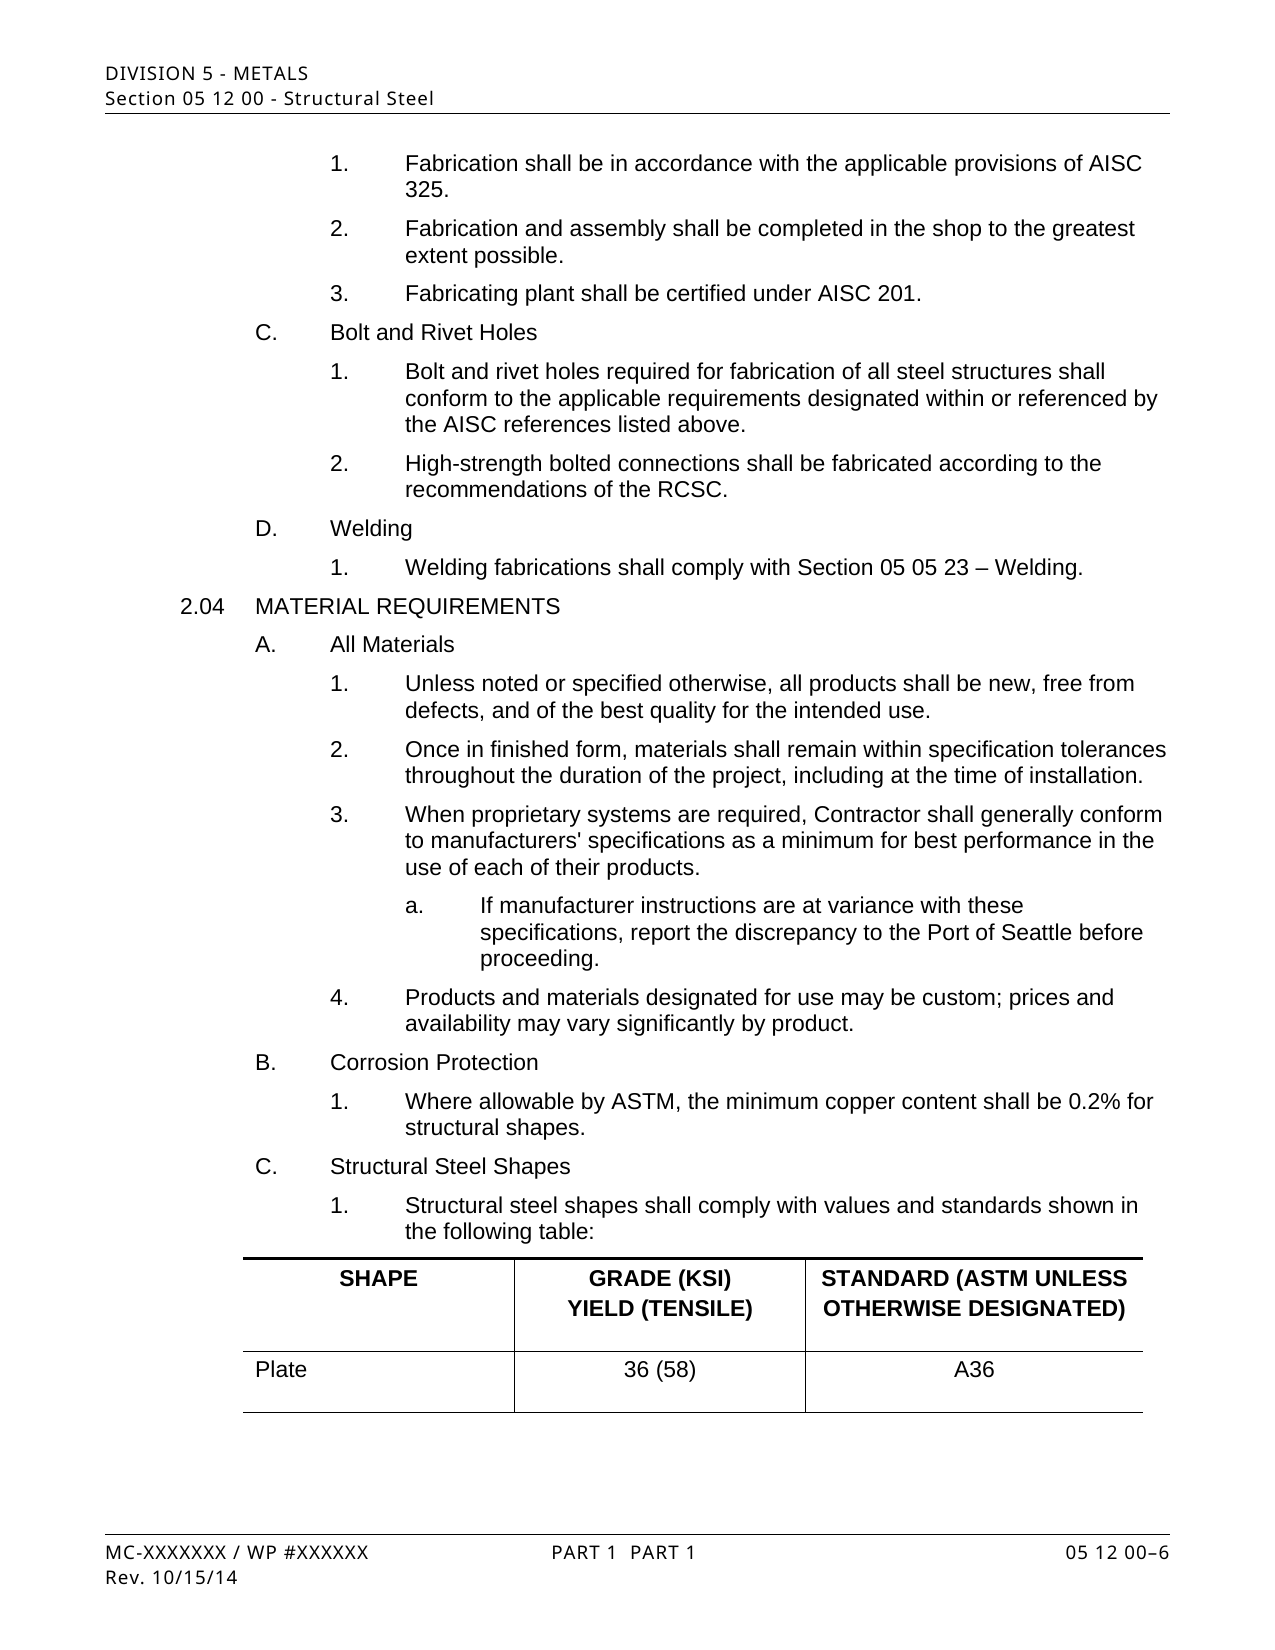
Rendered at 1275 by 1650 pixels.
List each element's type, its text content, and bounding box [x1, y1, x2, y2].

list Once in finished form, materials shall remain within specification tolerances throughout the duration of the project, including at the time of installation. [330, 736, 1170, 788]
list Unless noted or specified otherwise, all products shall be new, free from defects, and of the best quality for the intended use. [330, 670, 1170, 723]
table_header GRADE (KSI) YIELD (TENSILE) [515, 1260, 805, 1351]
list Products and materials designated for use may be custom; prices and availability may vary significantly by product. [330, 984, 1170, 1037]
list When proprietary systems are required, Contractor shall generally conform to manufacturers' specifications as a minimum for best performance in the use of each of their products. [330, 801, 1170, 880]
list MATERIAL REQUIREMENTS [180, 593, 1170, 619]
table_header STANDARD (ASTM UNLESS OTHERWISE DESIGNATED) [806, 1260, 1143, 1351]
list Bolt and rivet holes required for fabrication of all steel structures shall conform to the applicable requirements designated within or referenced by the AISC references listed above. [330, 358, 1170, 437]
table_cell Plate [243, 1352, 514, 1412]
list Structural Steel Shapes [255, 1153, 1170, 1179]
list Where allowable by ASTM, the minimum copper content shall be 0.2% for structural shapes. [330, 1088, 1170, 1141]
table_cell A36 [806, 1352, 1143, 1412]
table_header SHAPE [243, 1260, 514, 1351]
list Welding [255, 515, 1170, 541]
list Fabricating plant shall be certified under AISC 201. [330, 280, 1170, 307]
list All Materials [255, 631, 1170, 658]
list High-strength bolted connections shall be fabricated according to the recommendations of the RCSC. [330, 450, 1170, 502]
table_cell 36 (58) [515, 1352, 805, 1412]
list Fabrication and assembly shall be completed in the shop to the greatest extent possible. [330, 215, 1170, 268]
list If manufacturer instructions are at variance with these specifications, report the discrepancy to the Port of Seattle before proceeding. [405, 892, 1170, 971]
list Structural steel shapes shall comply with values and standards shown in the following table: [330, 1192, 1170, 1245]
list Corrosion Protection [255, 1049, 1170, 1075]
list Bolt and Rivet Holes [255, 319, 1170, 346]
list Fabrication shall be in accordance with the applicable provisions of AISC 325. [330, 150, 1170, 203]
list Welding fabrications shall comply with Section 05 05 23 – Welding. [330, 554, 1170, 580]
